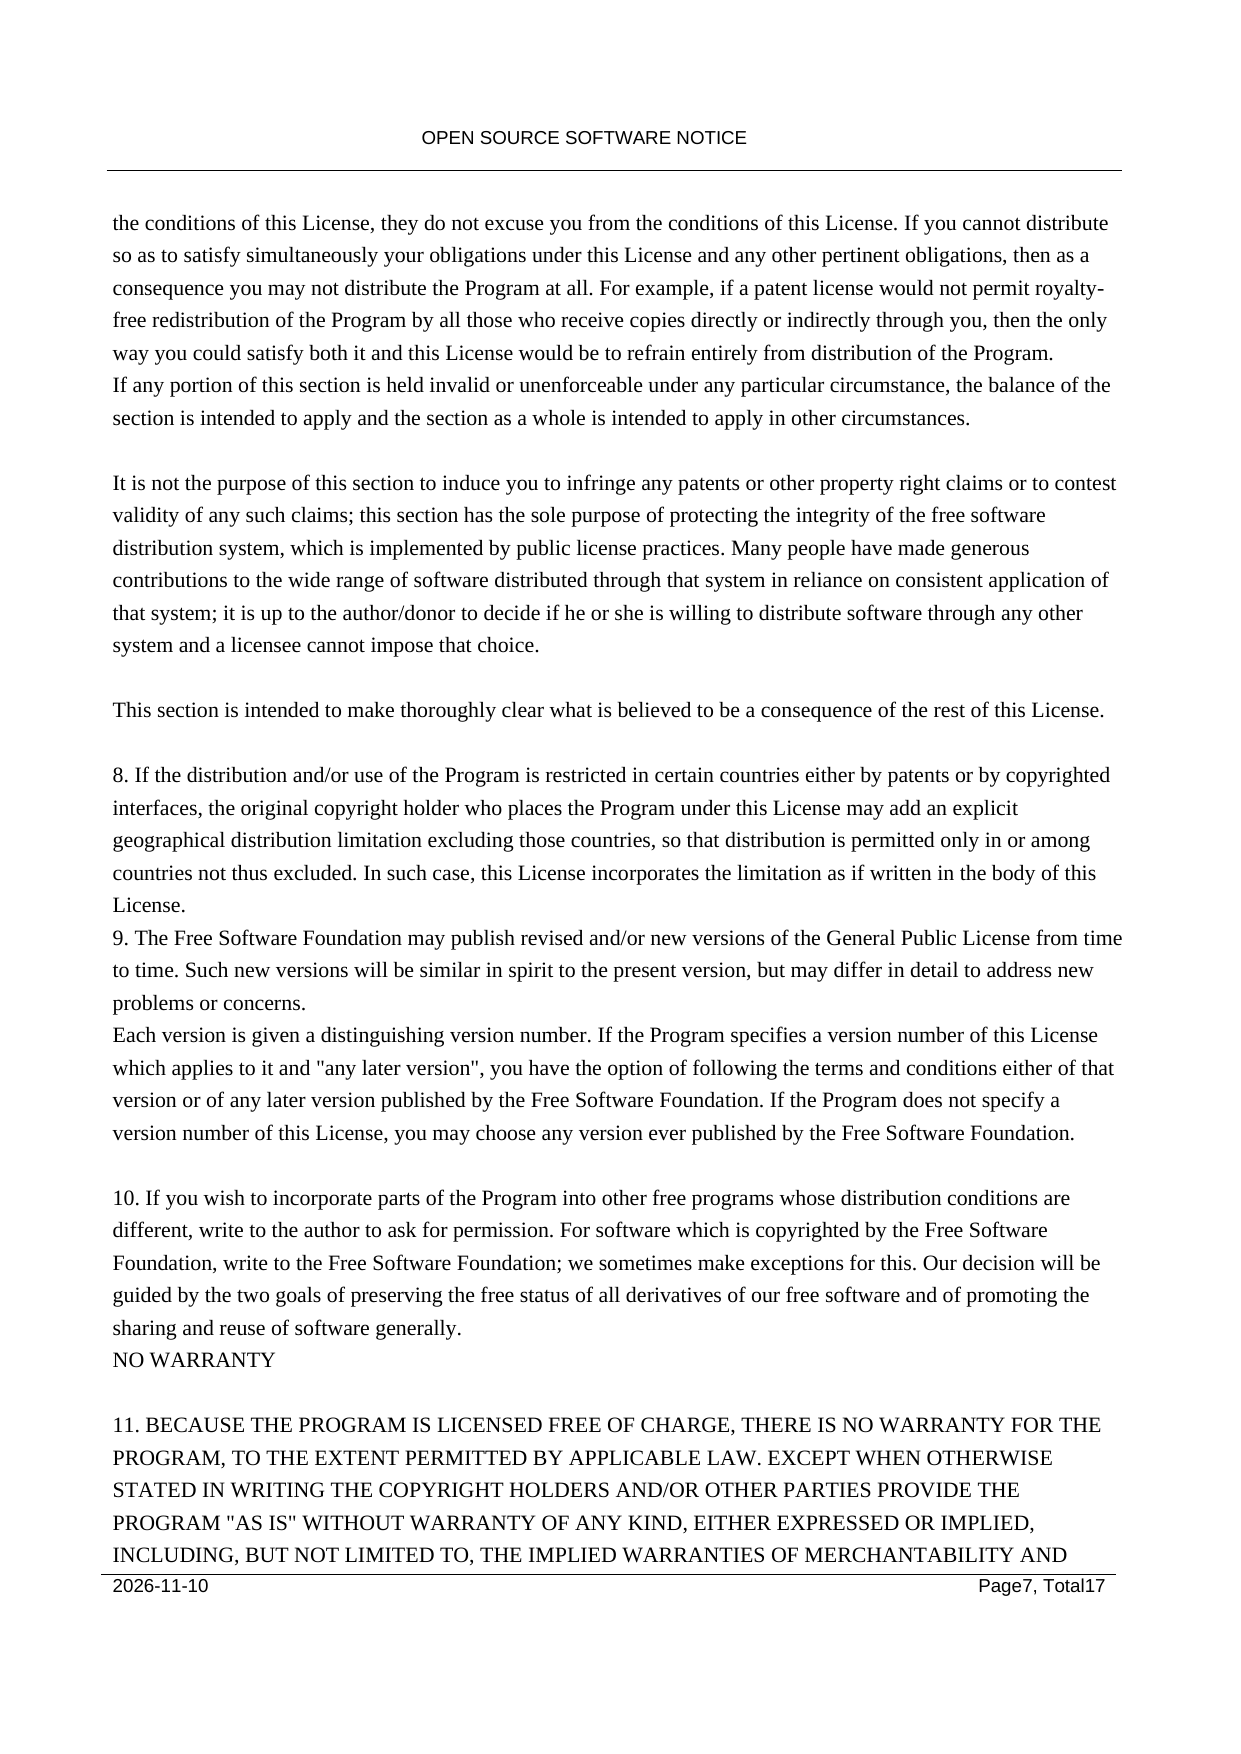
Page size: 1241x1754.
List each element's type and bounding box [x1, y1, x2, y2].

text [112, 206, 1128, 1571]
